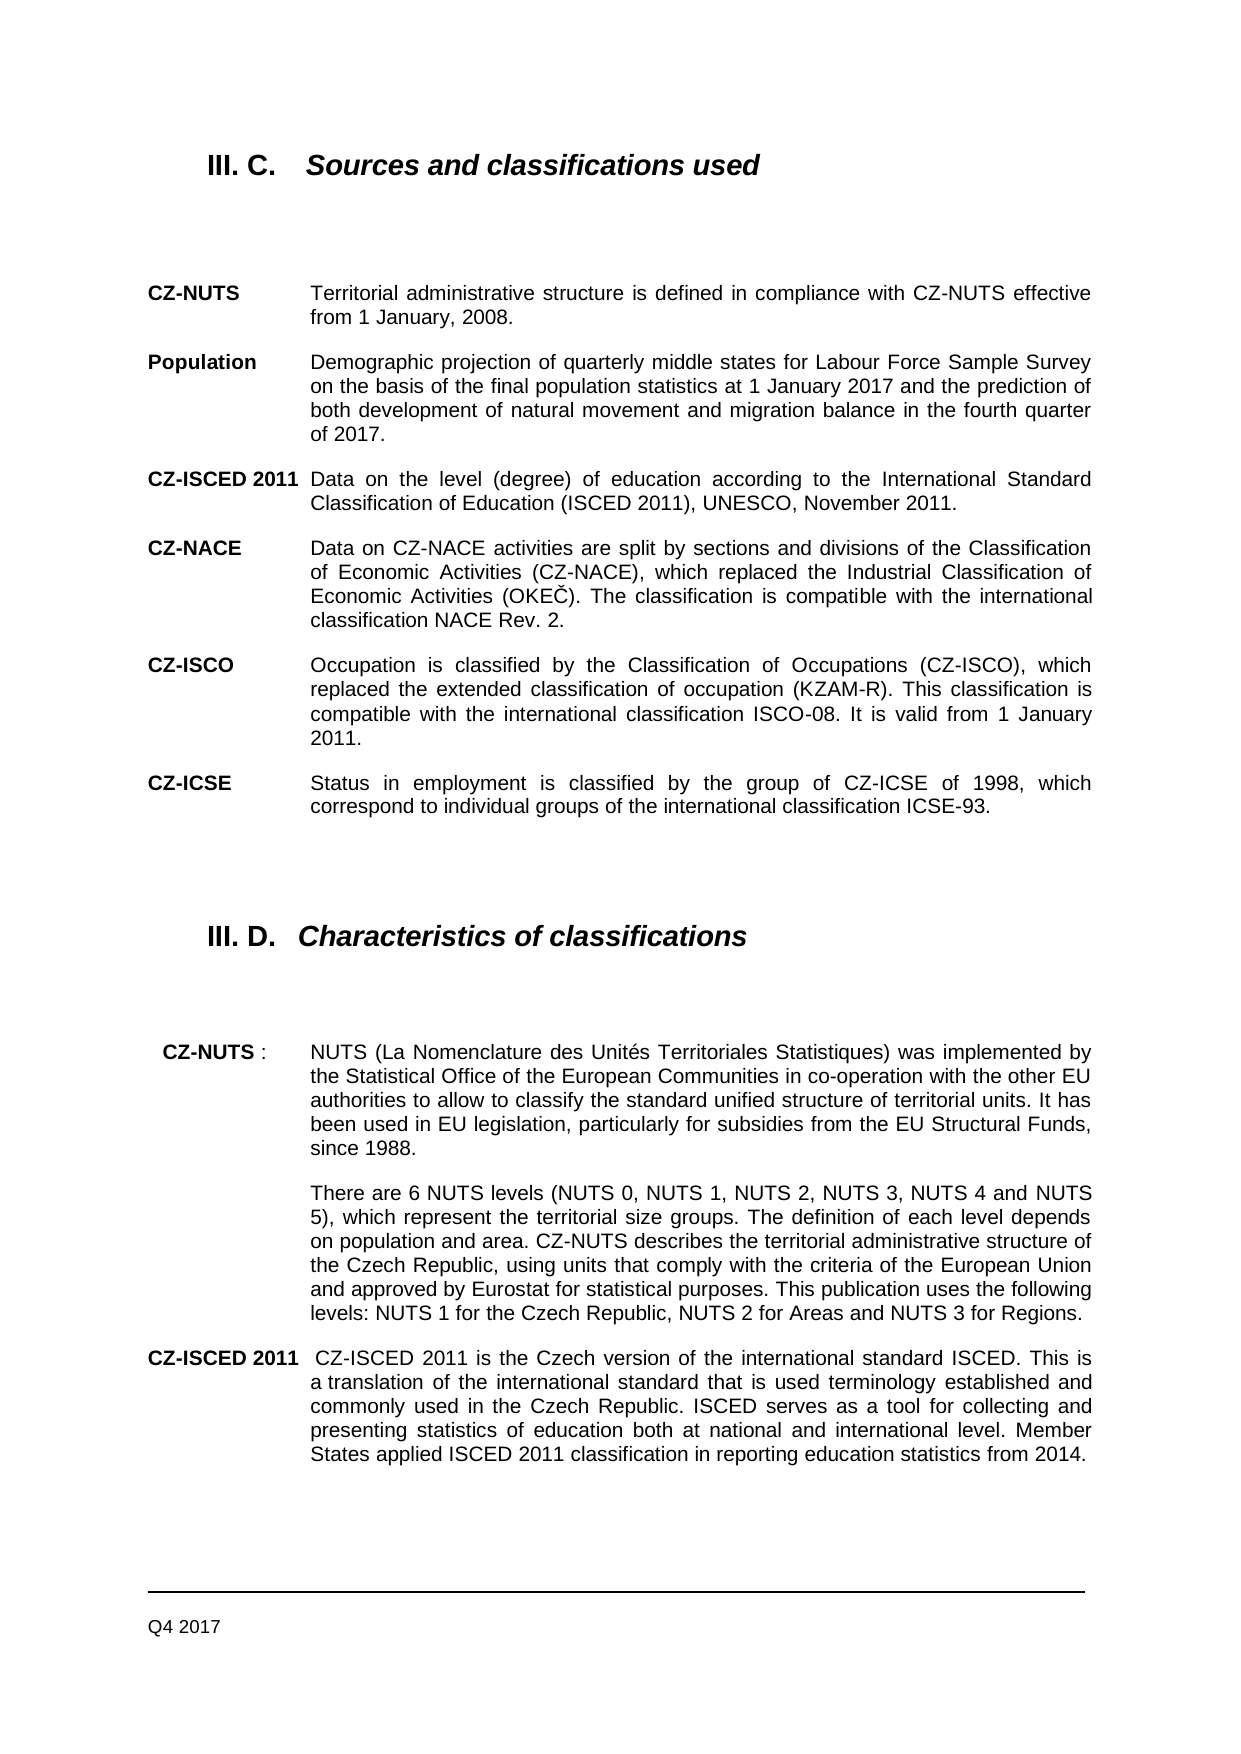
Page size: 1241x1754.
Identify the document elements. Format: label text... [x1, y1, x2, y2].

text CZ-ISCED 2011 Data on the level (degree) of education according to the International Standard Classification of Education (ISCED 2011), UNESCO, November 2011. [148, 467, 1092, 515]
list Characteristics of classifications [207, 918, 1092, 952]
text CZ-NUTS Territorial administrative structure is defined in compliance with CZ-NUTS effective from 1 January, 2008. [148, 281, 1092, 329]
text CZ-ISCED 2011 CZ-ISCED 2011 is the Czech version of the international standard ISCED. This is a translation of the international standard that is used terminology established and commonly used in the Czech Republic. ISCED serves as a tool for collecting and presenting statistics of education both at national and international level. Member States applied ISCED 2011 classification in reporting education statistics from 2014. [148, 1346, 1092, 1466]
text CZ-NACE Data on CZ-NACE activities are split by sections and divisions of the Classification of Economic Activities (CZ-NACE), which replaced the Industrial Classification of Economic Activities (OKEČ). The classification is compatible with the international classification NACE Rev. 2. [148, 536, 1092, 632]
list Sources and classifications used [207, 148, 1092, 181]
text CZ-NUTS : NUTS (La Nomenclature des Unités Territoriales Statistiques) was implemented by the Statistical Office of the European Communities in co-operation with the other EU authorities to allow to classify the standard unified structure of territorial units. It has been used in EU legislation, particularly for subsidies from the EU Structural Funds, since 1988. [162, 1039, 1092, 1160]
text Population Demographic projection of quarterly middle states for Labour Force Sample Survey on the basis of the final population statistics at 1 January 2017 and the prediction of both development of natural movement and migration balance in the fourth quarter of 2017. [148, 350, 1092, 446]
text CZ-ICSE Status in employment is classified by the group of CZ-ICSE of 1998, which correspond to individual groups of the international classification ICSE-93. [148, 770, 1092, 818]
text CZ-ISCO Occupation is classified by the Classification of Occupations (CZ-ISCO), which replaced the extended classification of occupation (KZAM-R). This classification is compatible with the international classification ISCO-08. It is valid from 1 January 2011. [148, 653, 1092, 749]
text There are 6 NUTS levels (NUTS 0, NUTS 1, NUTS 2, NUTS 3, NUTS 4 and NUTS 5), which represent the territorial size groups. The definition of each level depends on population and area. CZ-NUTS describes the territorial administrative structure of the Czech Republic, using units that comply with the criteria of the European Union and approved by Eurostat for statistical purposes. This publication uses the following levels: NUTS 1 for the Czech Republic, NUTS 2 for Areas and NUTS 3 for Regions. [162, 1181, 1092, 1325]
